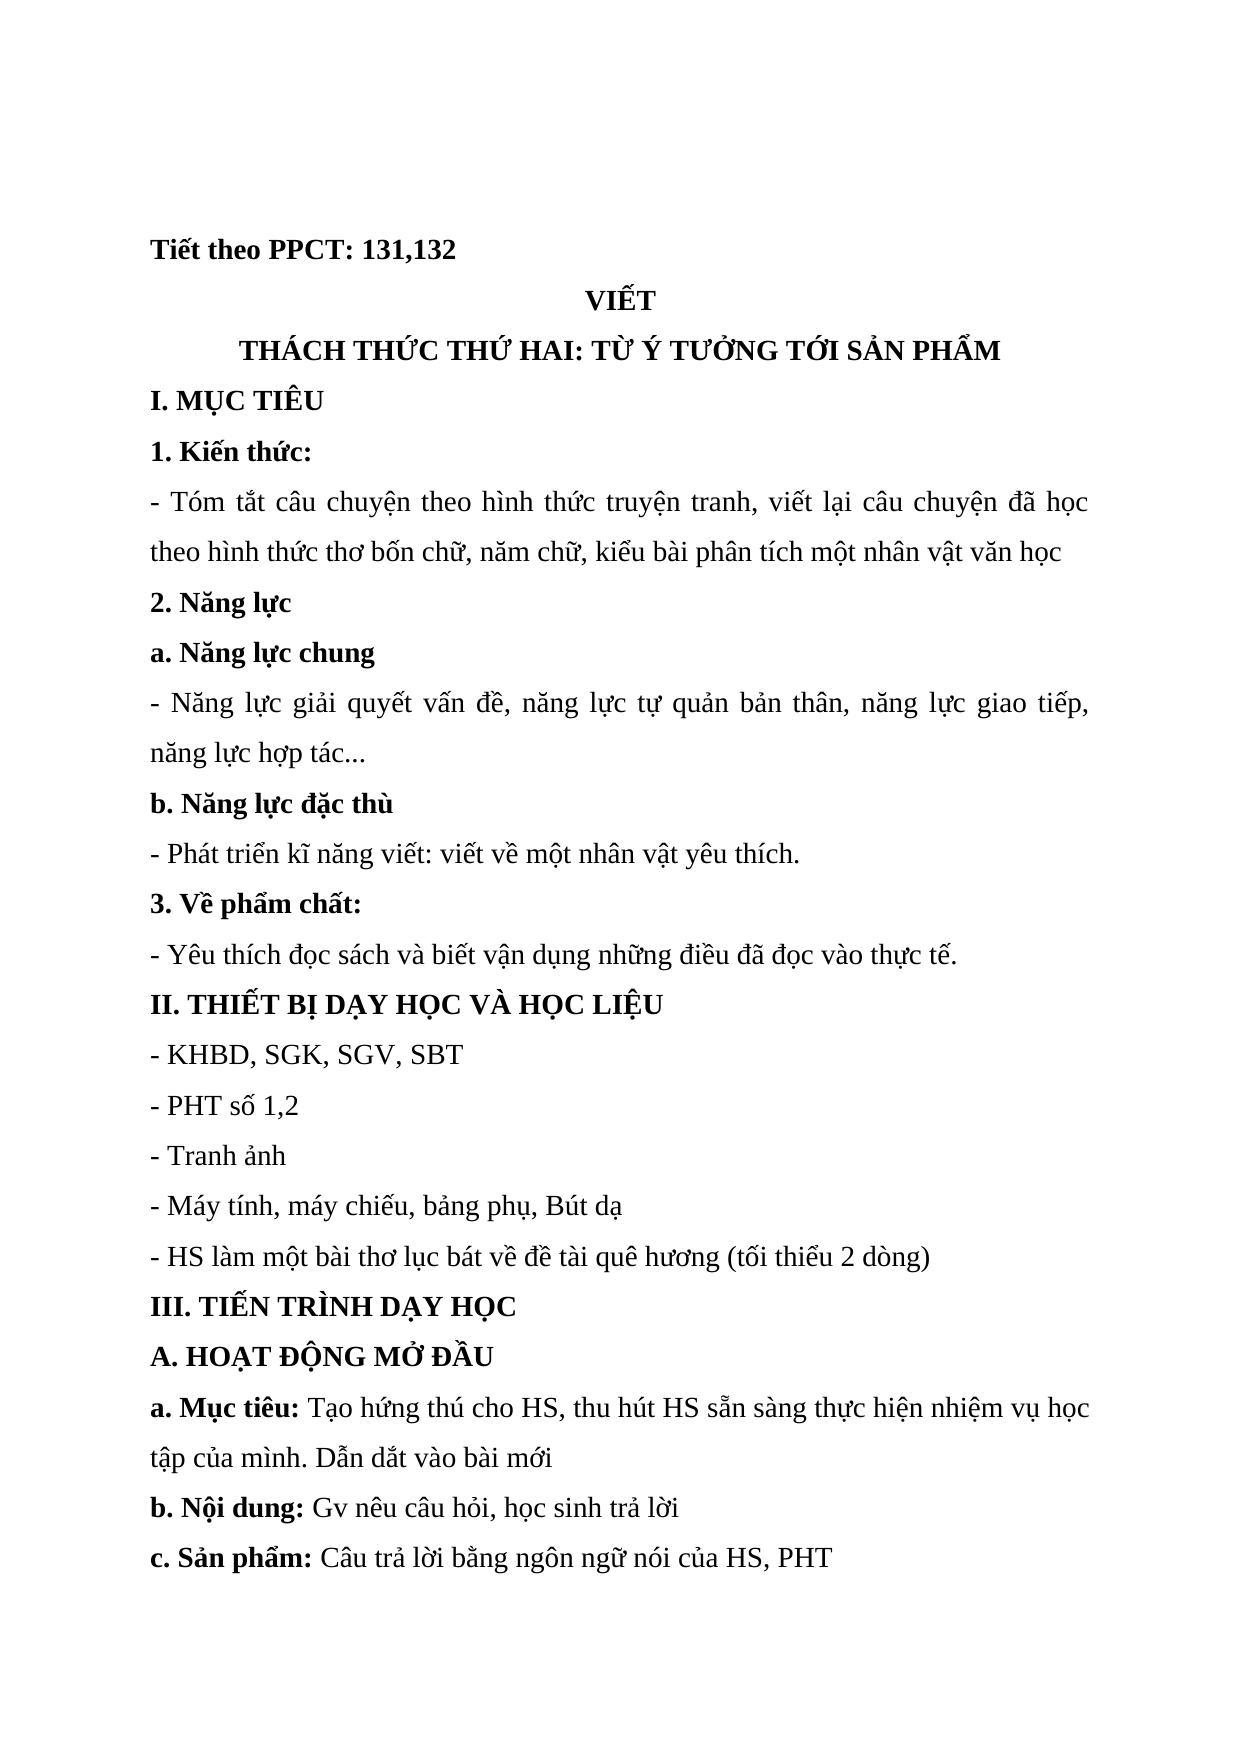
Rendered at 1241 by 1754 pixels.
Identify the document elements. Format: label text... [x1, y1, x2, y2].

text - Năng lực giải quyết vấn đề, năng lực tự quản bản thân, năng lực giao tiếp, năng lực hợp tác... [150, 685, 1090, 769]
text - Máy tính, máy chiếu, bảng phụ, Bút dạ [150, 1188, 1090, 1222]
text Tiết theo PPCT: 131,132 [150, 232, 1090, 266]
text - KHBD, SGK, SGV, SBT [150, 1037, 1090, 1071]
text II. THIẾT BỊ DẠY HỌC VÀ HỌC LIỆU [150, 987, 1090, 1021]
text VIẾT [150, 283, 1090, 316]
text - Yêu thích đọc sách và biết vận dụng những điều đã đọc vào thực tế. [150, 937, 1090, 970]
text b. Năng lực đặc thù [150, 786, 1090, 819]
text A. HOẠT ĐỘNG MỞ ĐẦU [150, 1339, 1090, 1373]
text - Phát triển kĩ năng viết: viết về một nhân vật yêu thích. [150, 836, 1090, 870]
text - PHT số 1,2 [150, 1088, 1090, 1121]
text - HS làm một bài thơ lục bát về đề tài quê hương (tối thiểu 2 dòng) [150, 1239, 1090, 1272]
text 2. Năng lực [150, 585, 1090, 618]
text a. Năng lực chung [150, 635, 1090, 668]
text THÁCH THỨC THỨ HAI: TỪ Ý TƯỞNG TỚI SẢN PHẨM [150, 333, 1090, 367]
text - Tóm tắt câu chuyện theo hình thức truyện tranh, viết lại câu chuyện đã học theo hình thức thơ bốn chữ, năm chữ, kiểu bài phân tích một nhân vật văn học [150, 484, 1090, 568]
text c. Sản phẩm: Câu trả lời bằng ngôn ngữ nói của HS, PHT [150, 1541, 1090, 1574]
text - Tranh ảnh [150, 1138, 1090, 1172]
text 3. Về phẩm chất: [150, 887, 1090, 920]
text b. Nội dung: Gv nêu câu hỏi, học sinh trả lời [150, 1490, 1090, 1524]
text III. TIẾN TRÌNH DẠY HỌC [150, 1289, 1090, 1323]
text a. Mục tiêu: Tạo hứng thú cho HS, thu hút HS sẵn sàng thực hiện nhiệm vụ học tập của mình. Dẫn dắt vào bài mới [150, 1390, 1090, 1473]
text 1. Kiến thức: [150, 434, 1090, 467]
text I. MỤC TIÊU [150, 383, 1090, 417]
